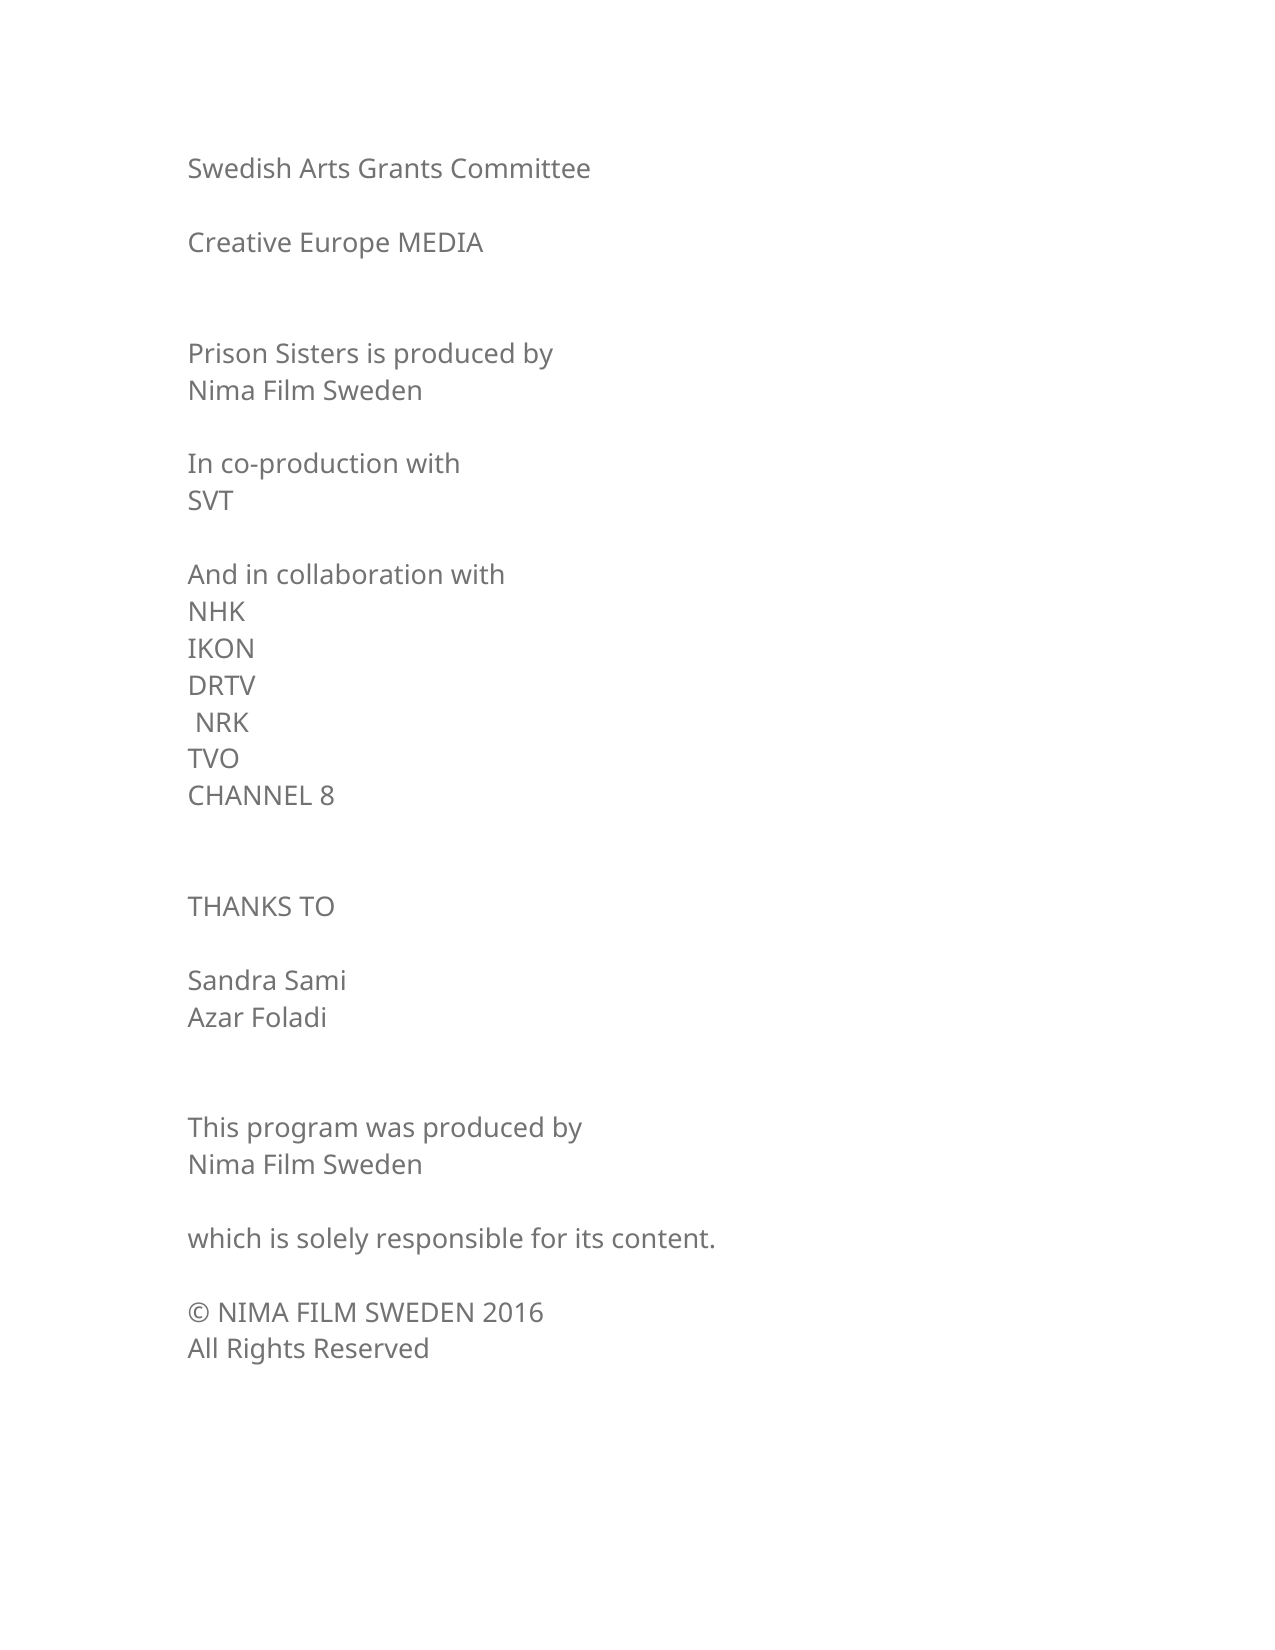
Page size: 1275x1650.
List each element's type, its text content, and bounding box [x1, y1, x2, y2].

text NHK [187, 592, 1087, 629]
text Swedish Arts Grants Committee [187, 150, 1087, 187]
text DRTV [187, 666, 1087, 703]
text And in collaboration with [187, 556, 1087, 592]
text Sandra Sami [187, 961, 1087, 998]
text All Rights Reserved [187, 1330, 1087, 1367]
text THANKS TO [187, 887, 1087, 924]
text NRK [187, 703, 1087, 740]
text IKON [187, 629, 1087, 666]
text SVT [187, 482, 1087, 519]
text Creative Europe MEDIA [187, 224, 1087, 261]
text Prison Sisters is produced by [187, 334, 1087, 371]
text Nima Film Sweden [187, 1146, 1087, 1182]
text Azar Foladi [187, 998, 1087, 1035]
text This program was produced by [187, 1109, 1087, 1146]
text © NIMA FILM SWEDEN 2016 [187, 1293, 1087, 1330]
text In co-production with [187, 445, 1087, 482]
text Nima Film Sweden [187, 371, 1087, 408]
text TVO [187, 740, 1087, 777]
text which is solely responsible for its content. [187, 1219, 1087, 1256]
text CHANNEL 8 [187, 777, 1087, 814]
